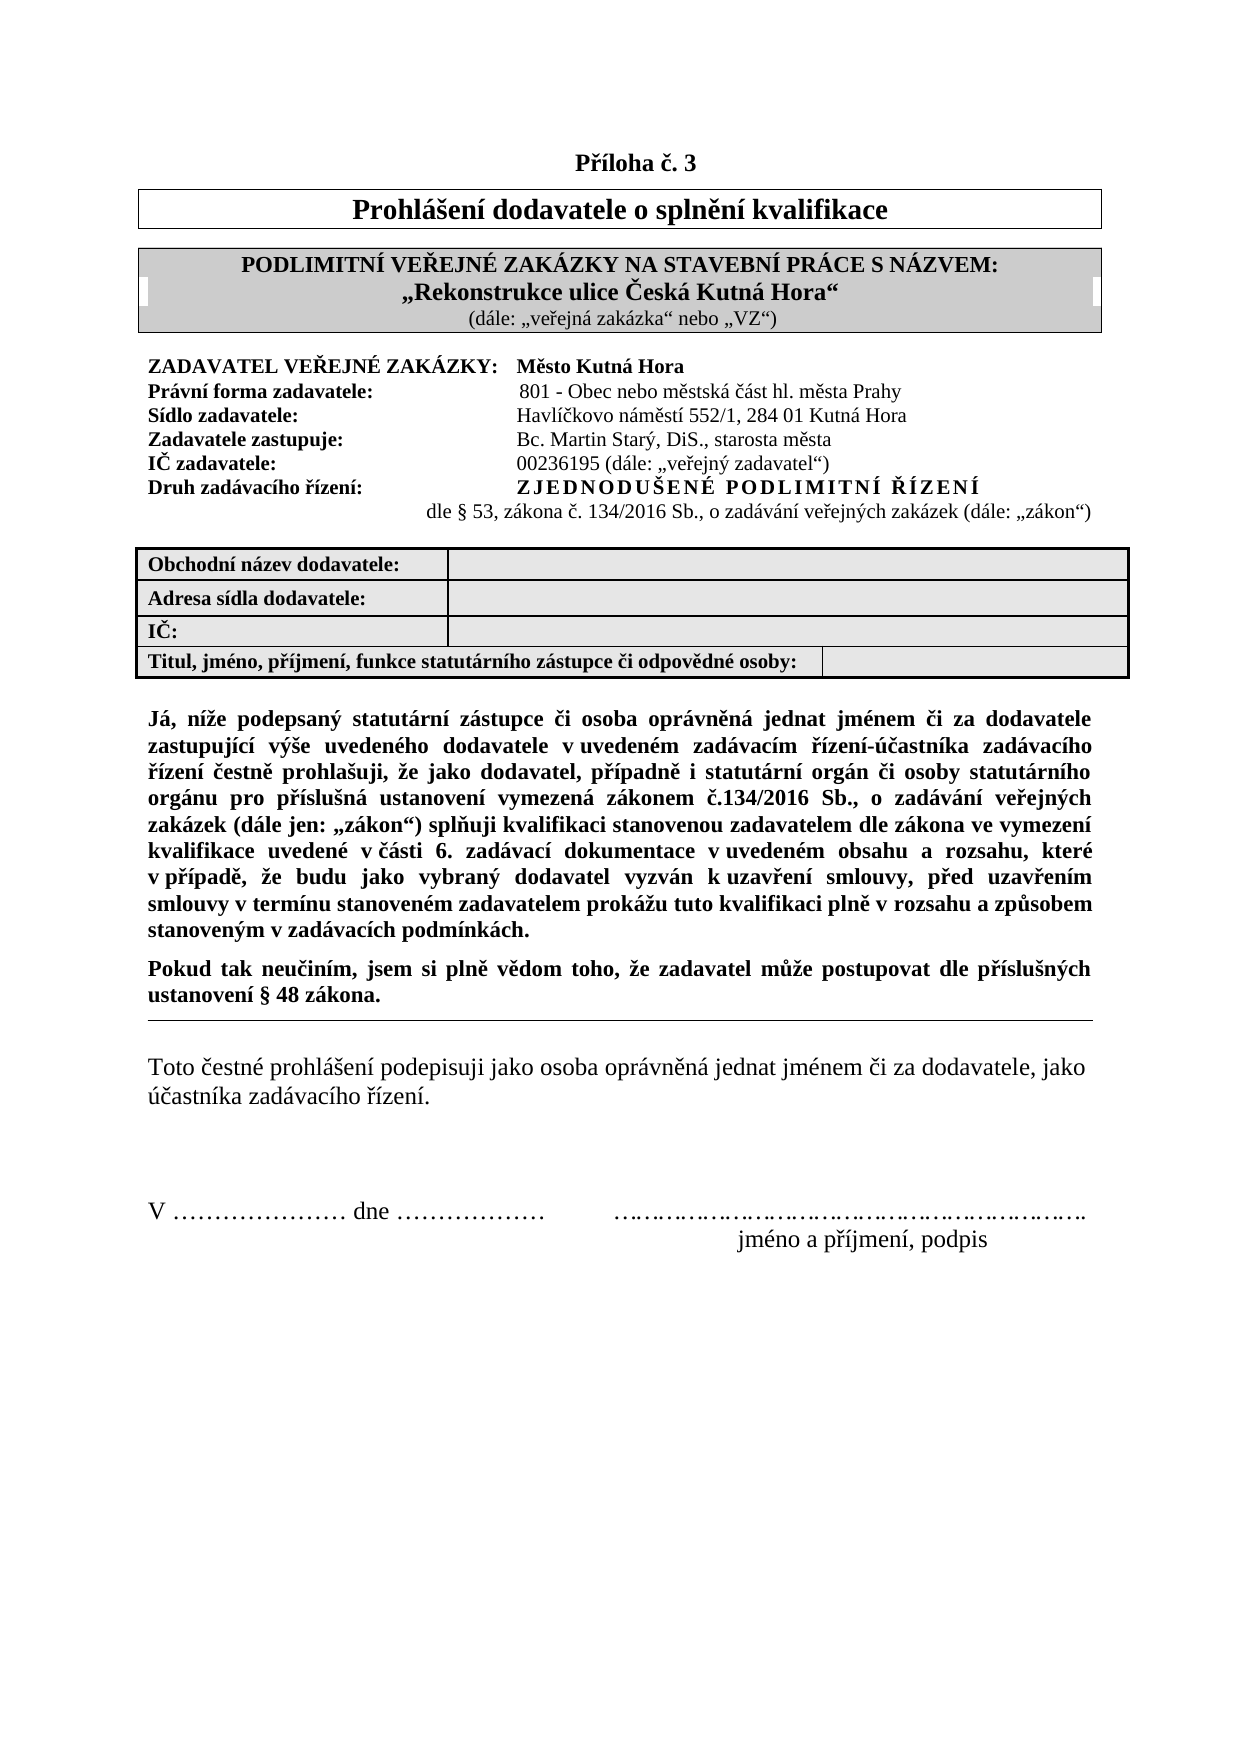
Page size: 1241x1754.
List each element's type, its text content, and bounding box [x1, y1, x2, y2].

text Pokud tak neučiním, jsem si plně vědom toho, že zadavatel může postupovat dle příslušných ustanovení § 48 zákona. [148, 955, 1093, 1008]
text ZADAVATEL VEŘEJNÉ ZAKÁZKY: Město Kutná Hora [148, 354, 1093, 378]
text Zadavatele zastupuje: Bc. Martin Starý, DiS., starosta města [148, 427, 1093, 451]
text (dále: „veřejná zakázka“ nebo „VZ“) [139, 303, 1101, 332]
text Příloha č. 3 [148, 148, 1093, 176]
text IČ zadavatele: 00236195 (dále: „veřejný zadavatel“) [148, 451, 1093, 475]
table_header [449, 550, 1127, 579]
table_cell Titul, jméno, příjmení, funkce statutárního zástupce či odpovědné osoby: [138, 647, 822, 676]
text dle § 53, zákona č. 134/2016 Sb., o zadávání veřejných zakázek (dále: „zákon“) [148, 499, 1093, 523]
table_cell [449, 617, 1127, 646]
table_cell Adresa sídla dodavatele: [138, 581, 447, 615]
text Druh zadávacího řízení: ZJEDNODUŠENÉ PODLIMITNÍ ŘÍZENÍ [148, 475, 1093, 499]
text Toto čestné prohlášení podepisuji jako osoba oprávněná jednat jménem či za dodavatele, jako účastníka zadávacího řízení. [148, 1052, 1093, 1109]
table_cell IČ: [138, 617, 447, 646]
text jméno a příjmení, podpis [148, 1224, 1093, 1253]
text V ………………… dne ……………… ………………………………………………………. [148, 1196, 1093, 1224]
text Prohlášení dodavatele o splnění kvalifikace [139, 190, 1101, 228]
text Já, níže podepsaný statutární zástupce či osoba oprávněná jednat jménem či za dodavatele zastupující výše uvedeného dodavatele v uvedeném zadávacím řízení-účastníka zadávacího řízení čestně prohlašuji, že jako dodavatel, případně i statutární orgán či osoby statutárního orgánu pro příslušná ustanovení vymezená zákonem č.134/2016 Sb., o zadávání veřejných zakázek (dále jen: „zákon“) splňuji kvalifikaci stanovenou zadavatelem dle zákona ve vymezení kvalifikace uvedené v části 6. zadávací dokumentace v uvedeném obsahu a rozsahu, které v případě, že budu jako vybraný dodavatel vyzván k uzavření smlouvy, před uzavřením smlouvy v termínu stanoveném zadavatelem prokážu tuto kvalifikaci plně v rozsahu a způsobem stanoveným v zadávacích podmínkách. [148, 705, 1093, 942]
table_header Obchodní název dodavatele: [138, 550, 447, 579]
text PODLIMITNÍ VEŘEJNÉ ZAKÁZKY NA STAVEBNÍ PRÁCE S NÁZVEM: [139, 249, 1101, 277]
text Právní forma zadavatele: 801 - Obec nebo městská část hl. města Prahy [148, 378, 1093, 403]
table_cell [449, 581, 1127, 615]
table_cell [823, 647, 1127, 676]
text „Rekonstrukce ulice Česká Kutná Hora“ [148, 277, 1093, 303]
text Sídlo zadavatele: Havlíčkovo náměstí 552/1, 284 01 Kutná Hora [148, 403, 1093, 427]
